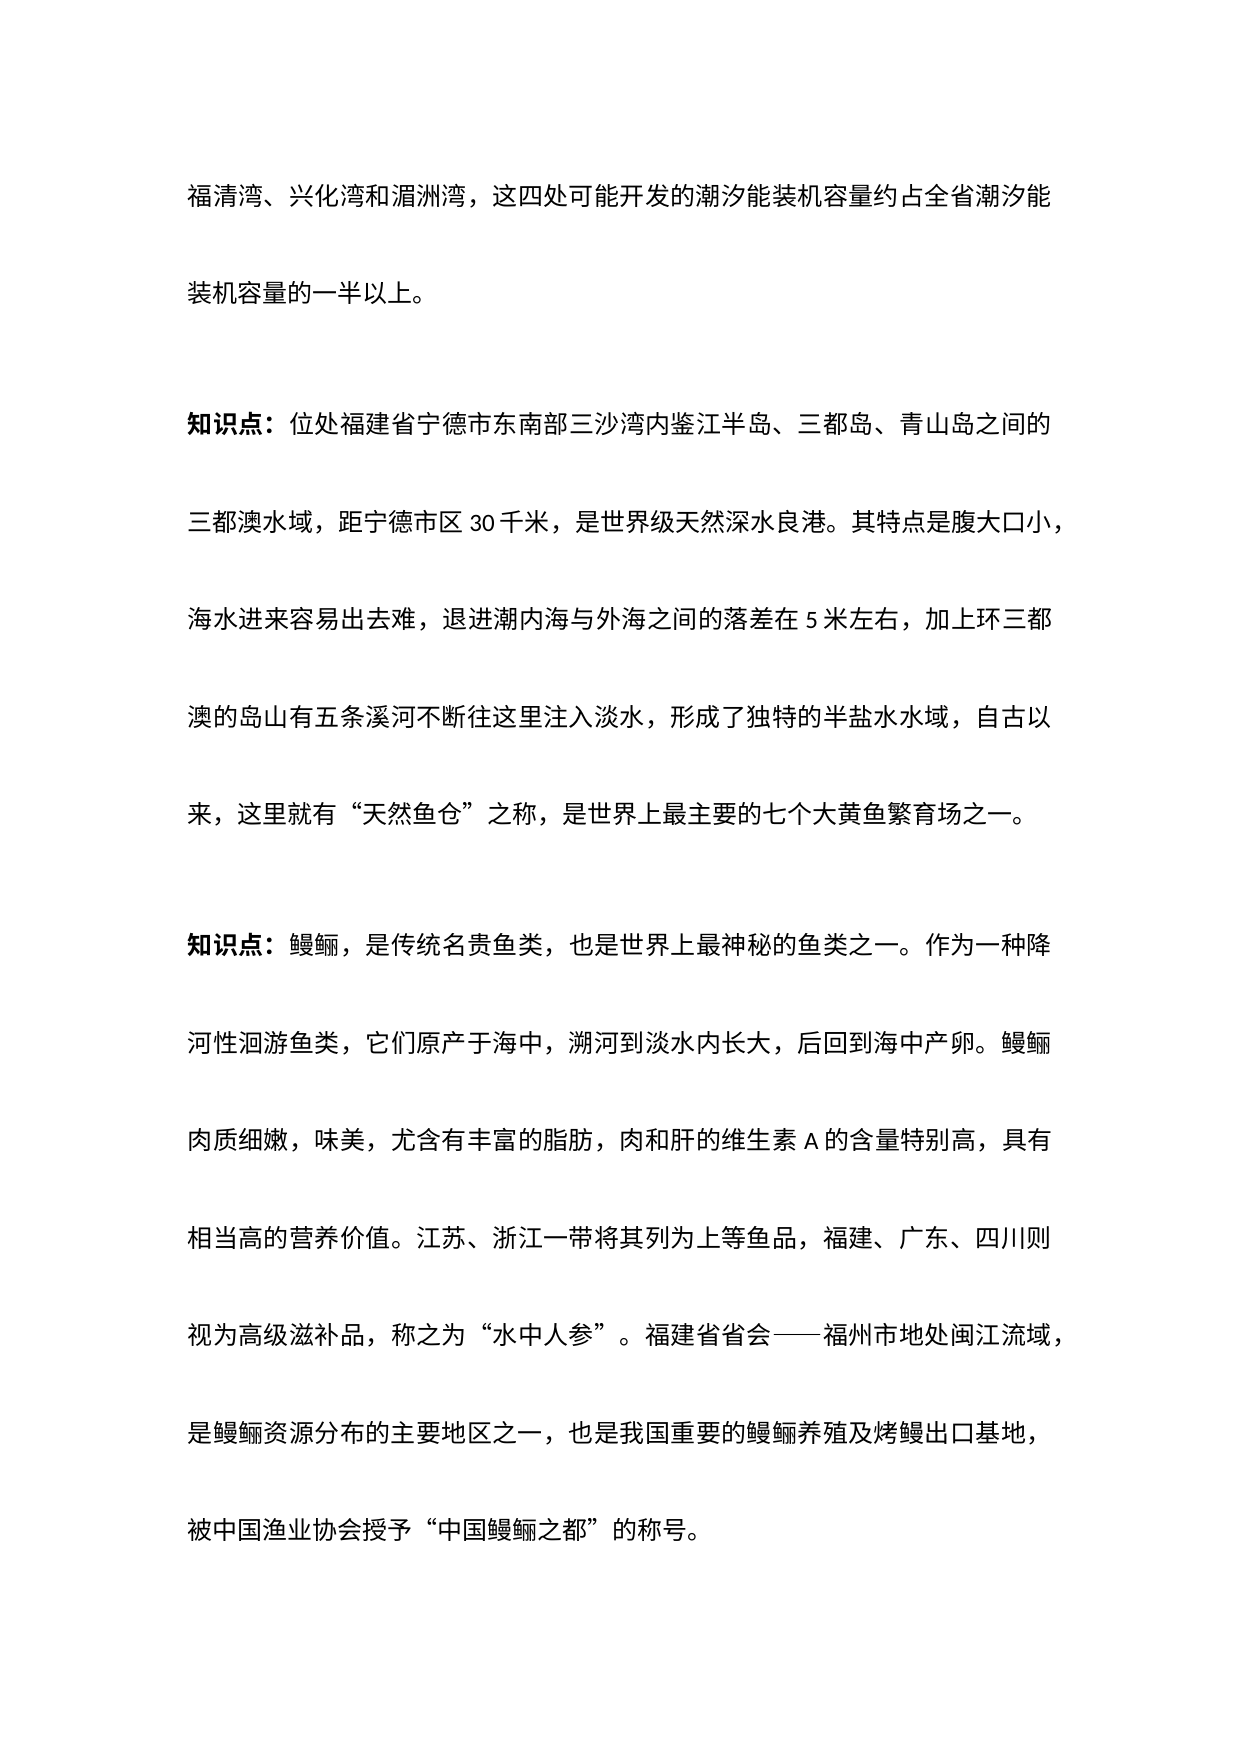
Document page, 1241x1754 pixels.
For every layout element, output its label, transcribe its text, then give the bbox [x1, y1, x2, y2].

text 知识点：鳗鲡，是传统名贵鱼类，也是世界上最神秘的鱼类之一。作为一种降河性洄游鱼类，它们原产于海中，溯河到淡水内长大，后回到海中产卵。鳗鲡肉质细嫩，味美，尤含有丰富的脂肪，肉和肝的维生素A的含量特别高，具有相当高的营养价值。江苏、浙江一带将其列为上等鱼品，福建、广东、四川则视为高级滋补品，称之为“水中人参”。福建省省会——福州市地处闽江流域，是鳗鲡资源分布的主要地区之一，也是我国重要的鳗鲡养殖及烤鳗出口基地，被中国渔业协会授予“中国鳗鲡之都”的称号。 [187, 911, 1053, 1561]
text 知识点：位处福建省宁德市东南部三沙湾内鉴江半岛、三都岛、青山岛之间的三都澳水域，距宁德市区30千米，是世界级天然深水良港。其特点是腹大口小，海水进来容易出去难，退进潮内海与外海之间的落差在5米左右，加上环三都澳的岛山有五条溪河不断往这里注入淡水，形成了独特的半盐水水域，自古以来，这里就有“天然鱼仓”之称，是世界上最主要的七个大黄鱼繁育场之一。 [187, 390, 1053, 845]
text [187, 162, 1053, 324]
